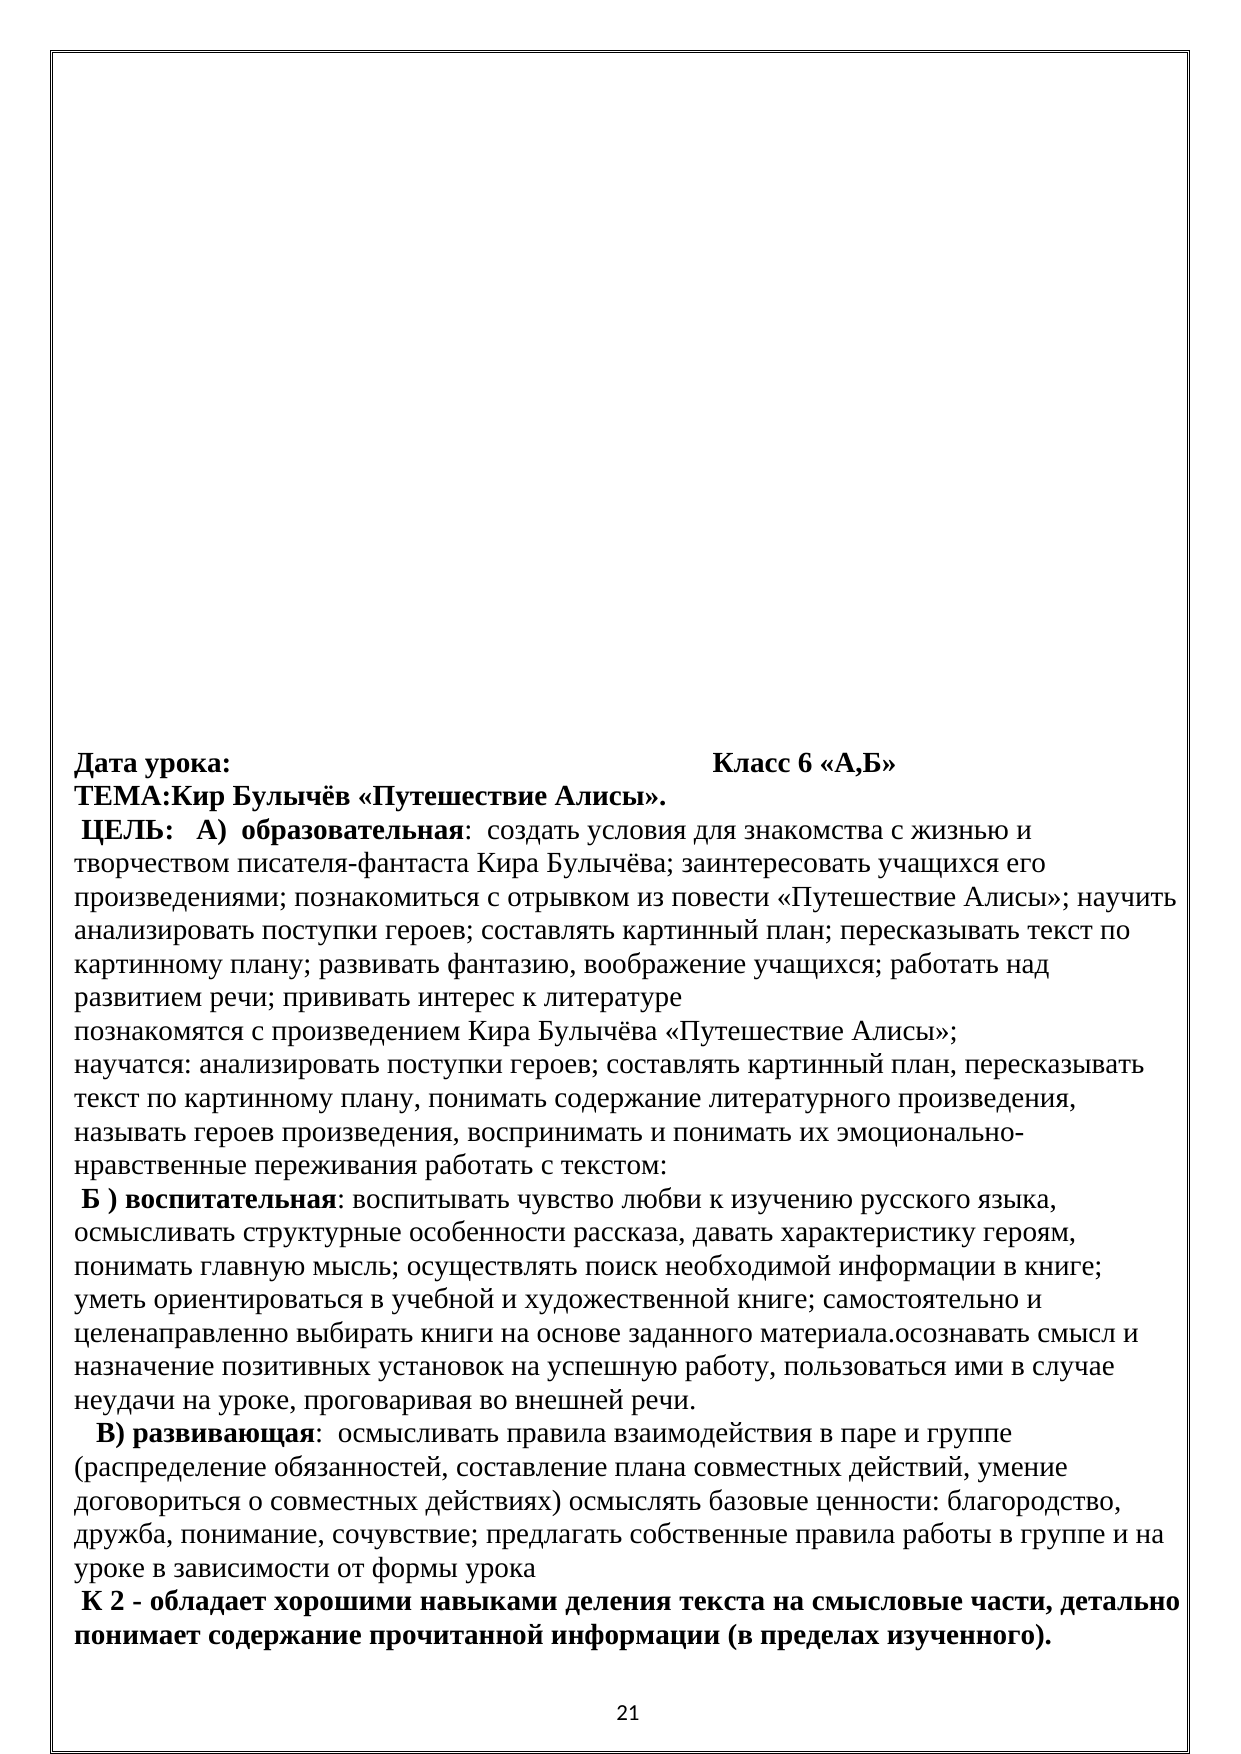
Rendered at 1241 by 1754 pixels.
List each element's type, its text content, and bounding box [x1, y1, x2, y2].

text В) развивающая: осмысливать правила взаимодействия в паре и группе (распределение обязанностей, составление плана совместных действий, умение договориться о совместных действиях) осмыслять базовые ценности: благородство, дружба, понимание, сочувствие; предлагать собственные правила работы в группе и на уроке в зависимости от формы урока [74, 1416, 1181, 1583]
text ТЕМА:Кир Булычёв «Путешествие Алисы». ЦЕЛЬ: A) образовательная: создать условия для знакомства с жизнью и творчеством писателя-фантаста Кира Булычёва; заинтересовать учащихся его произведениями; познакомиться с отрывком из повести «Путешествие Алисы»; научить анализировать поступки героев; составлять картинный план; пересказывать текст по картинному плану; развивать фантазию, воображение учащихся; работать над развитием речи; прививать интерес к литературе [74, 778, 1181, 1013]
text осмысливать структурные особенности рассказа, давать характеристику героям, понимать главную мысль; осуществлять поиск необходимой информации в книге; уметь ориентироваться в учебной и художественной книге; самостоятельно и целенаправленно выбирать книги на основе заданного материала.осознавать смысл и назначение позитивных установок на успешную работу, пользоваться ими в случае неудачи на уроке, проговаривая во внешней речи. [74, 1214, 1181, 1416]
text научатся: анализировать поступки героев; составлять картинный план, пересказывать текст по картинному плану, понимать содержание литературного произведения, называть героев произведения, воспринимать и понимать их эмоционально-нравственные переживания работать с текстом: [74, 1047, 1181, 1181]
text Б ) воспитательная: воспитывать чувство любви к изучению русского языка, [74, 1181, 1181, 1214]
text познакомятся с произведением Кира Булычёва «Путешествие Алисы»; [74, 1013, 1181, 1047]
text Дата урока: Класс 6 «А,Б» [74, 745, 1181, 778]
text К 2 - обладает хорошими навыками деления текста на смысловые части, детально понимает содержание прочитанной информации (в пределах изученного). [74, 1583, 1181, 1650]
